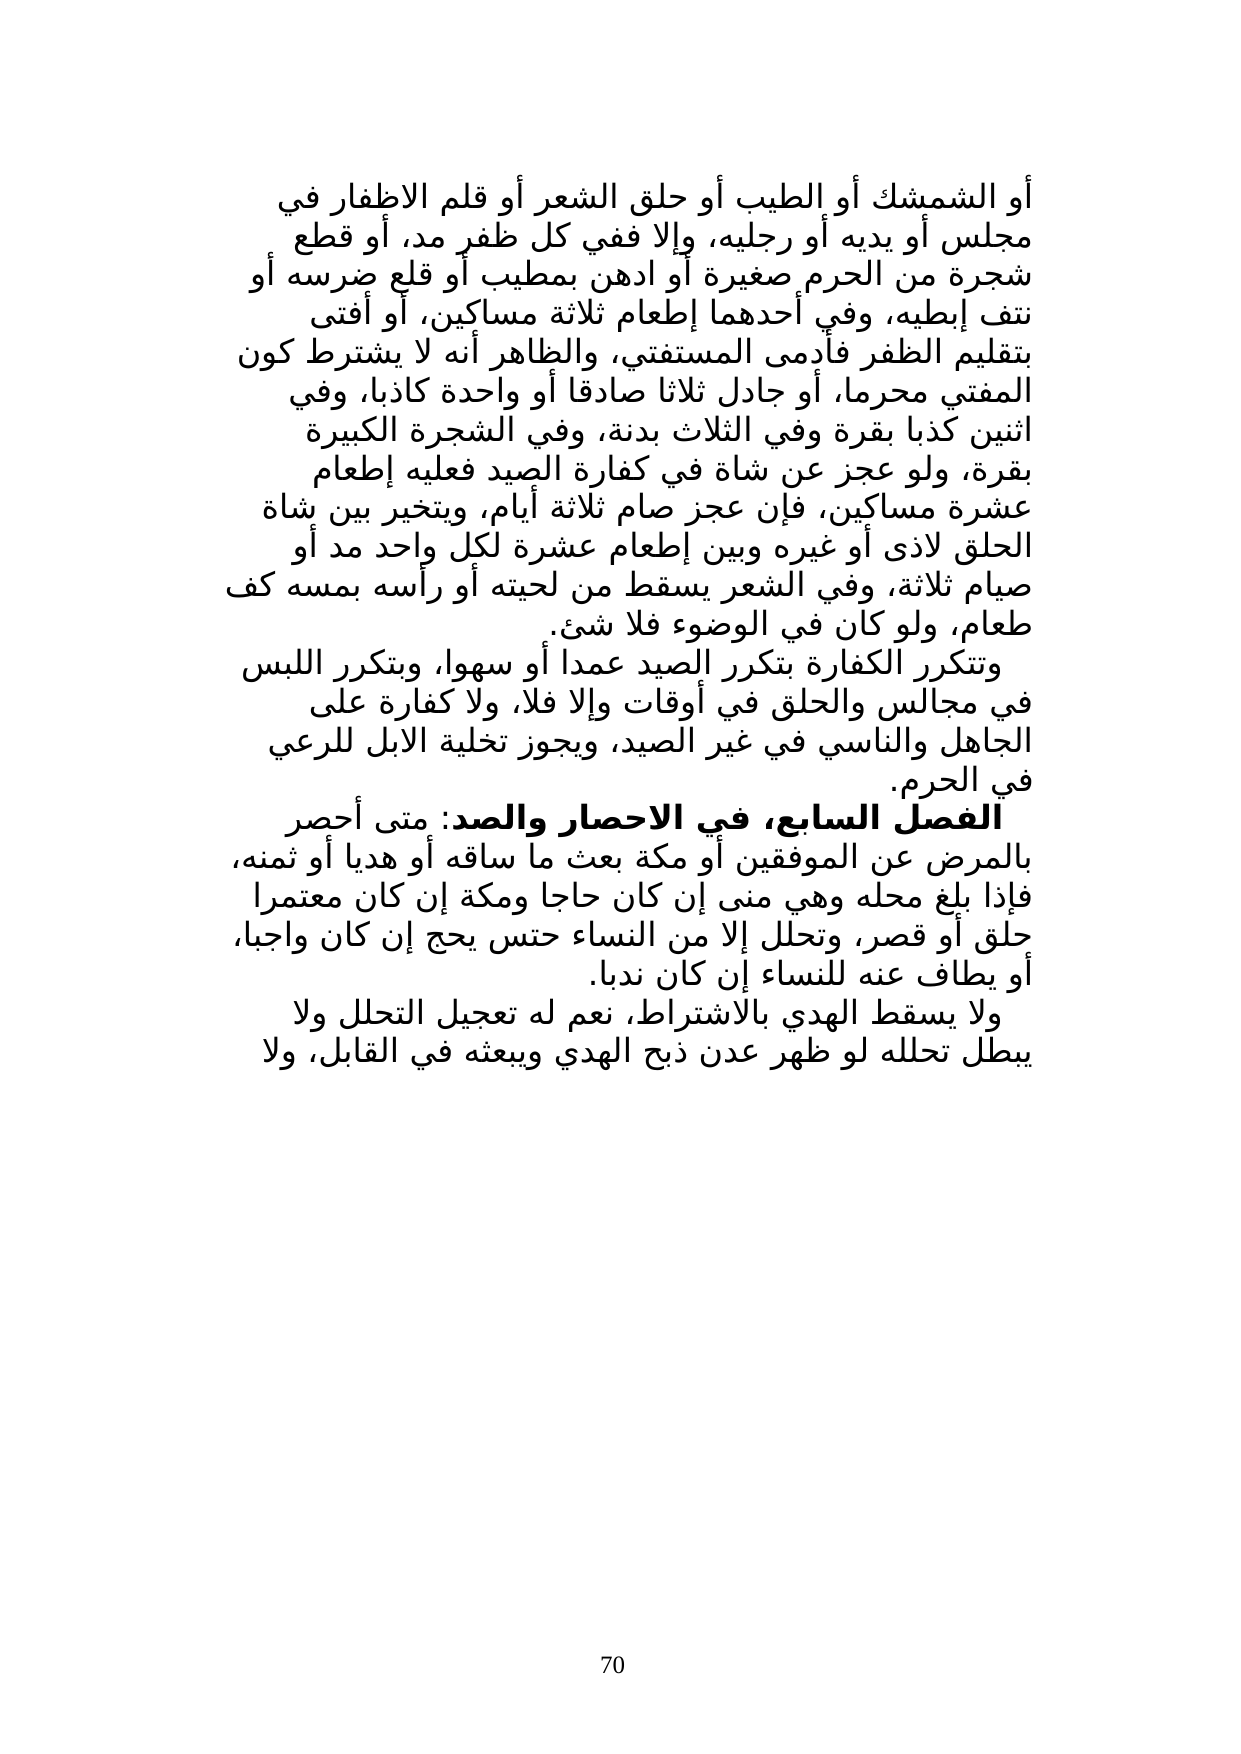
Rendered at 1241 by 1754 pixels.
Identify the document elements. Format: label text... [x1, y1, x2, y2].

text الفصل السابع، في الاحصار والصد: متى أحصر بالمرض عن الموفقين أو مكة بعث ما ساقه أو هديا أو ثمنه، فإذا بلغ محله وهي منى إن كان حاجا ومكة إن كان معتمرا حلق أو قصر، وتحلل إلا من النساء حتس يحج إن كان واجبا، أو يطاف عنه للنساء إن كان ندبا. [222, 799, 1033, 993]
text ولا يسقط الهدي بالاشتراط، نعم له تعجيل التحلل ولا يبطل تحلله لو ظهر عدن ذبح الهدي ويبعثه في القابل، ولا [222, 993, 1033, 1071]
text وتتكرر الكفارة بتكرر الصيد عمدا أو سهوا، وبتكرر اللبس في مجالس والحلق في أوقات وإلا فلا، ولا كفارة على الجاهل والناسي في غير الصيد، ويجوز تخلية الابل للرعي في الحرم. [222, 643, 1033, 799]
text أو الشمشك أو الطيب أو حلق الشعر أو قلم الاظفار في مجلس أو يديه أو رجليه، وإلا ففي كل ظفر مد، أو قطع شجرة من الحرم صغيرة أو ادهن بمطيب أو قلع ضرسه أو نتف إبطيه، وفي أحدهما إطعام ثلاثة مساكين، أو أفتى بتقليم الظفر فأدمى المستفتي، والظاهر أنه لا يشترط كون المفتي محرما، أو جادل ثلاثا صادقا أو واحدة كاذبا، وفي اثنين كذبا بقرة وفي الثلاث بدنة، وفي الشجرة الكبيرة بقرة، ولو عجز عن شاة في كفارة الصيد فعليه إطعام عشرة مساكين، فإن عجز صام ثلاثة أيام، ويتخير بين شاة الحلق لاذى أو غيره وبين إطعام عشرة لكل واحد مد أو صيام ثلاثة، وفي الشعر يسقط من لحيته أو رأسه بمسه كف طعام، ولو كان في الوضوء فلا شئ. [222, 177, 1033, 643]
